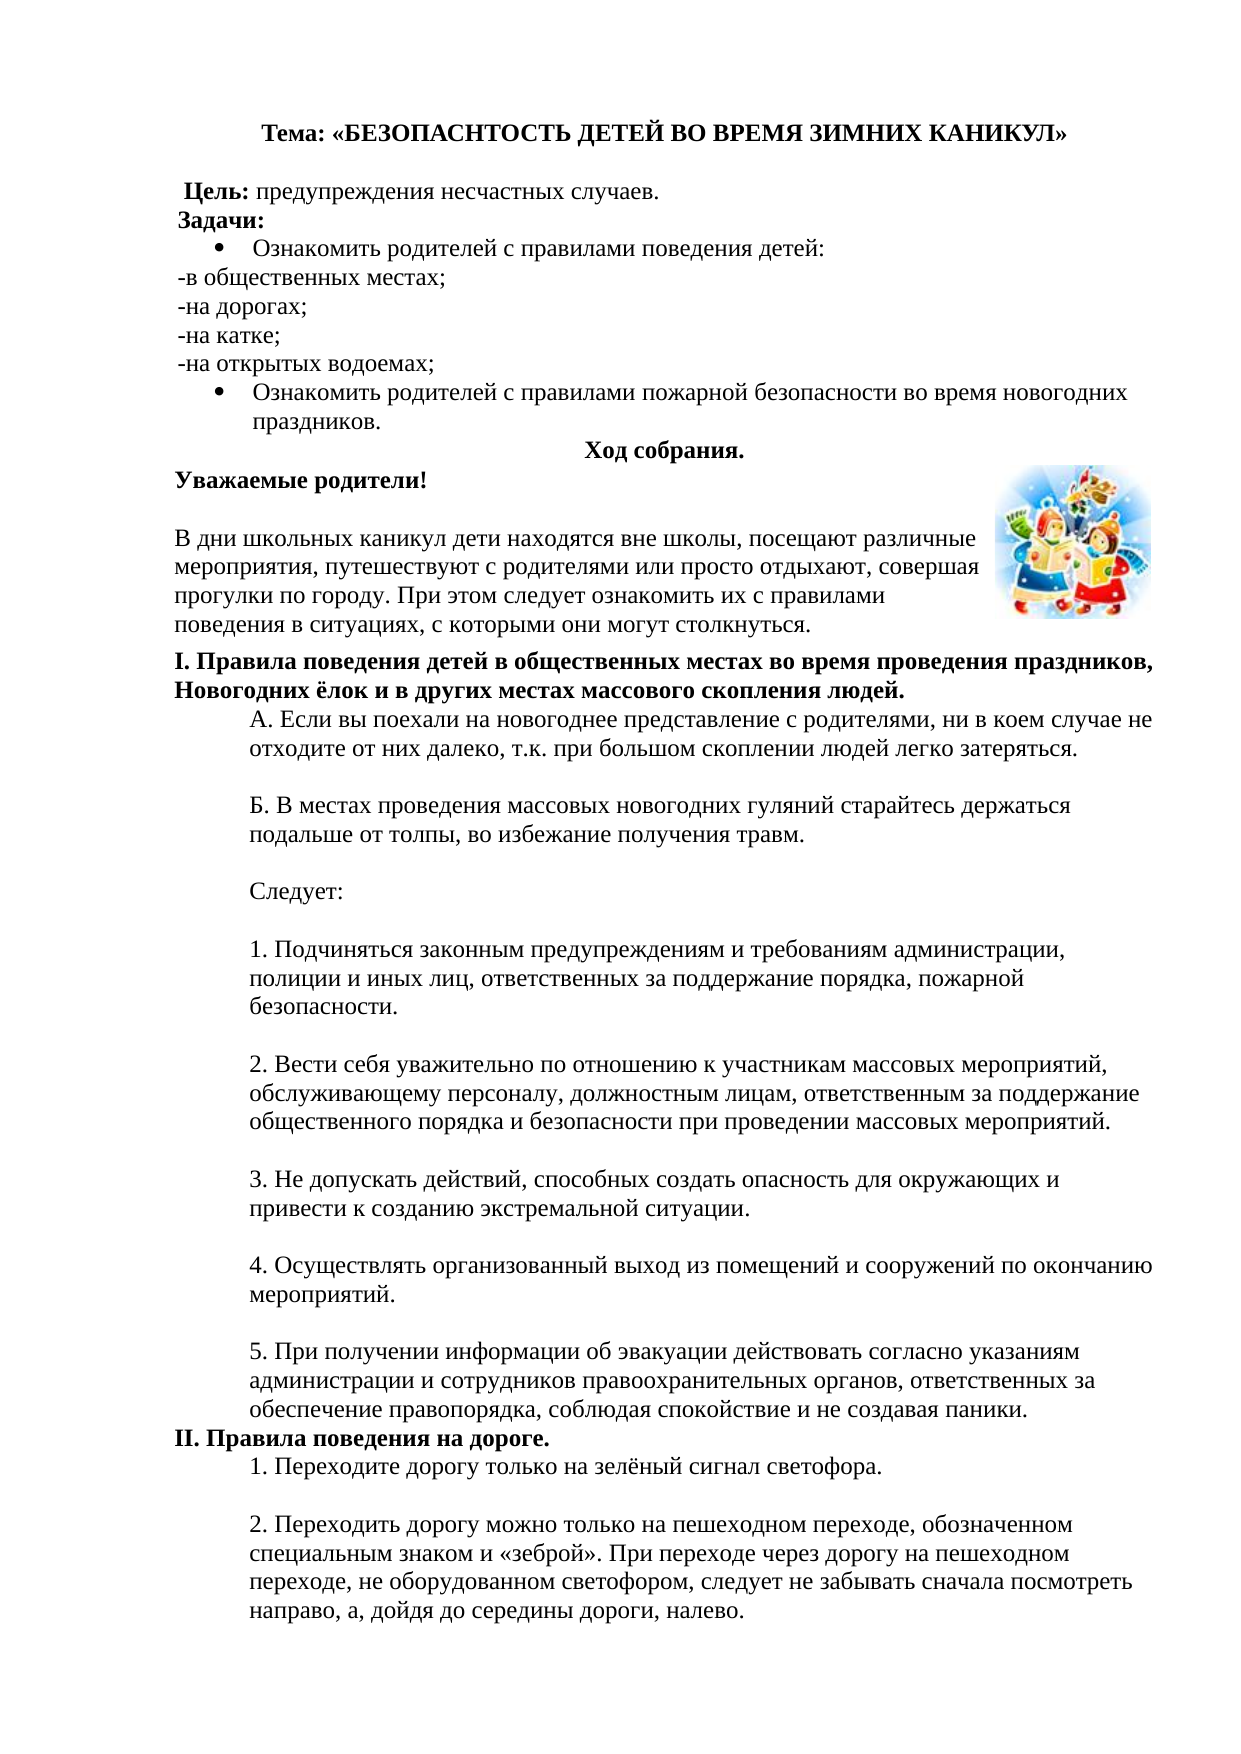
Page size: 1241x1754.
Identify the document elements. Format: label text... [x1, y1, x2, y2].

text Ход собрания. [177, 435, 1152, 463]
text -на катке; [177, 320, 1152, 348]
text Задачи: [177, 205, 1152, 233]
text -в общественных местах; [177, 262, 1152, 291]
picture [994, 465, 1151, 619]
text -на открытых водоемах; [177, 348, 1152, 377]
text Цель: предупреждения несчастных случаев. [177, 176, 1152, 205]
table_header Уважаемые родители! В дни школьных каникул дети находятся вне школы, посещают различные мероприятия, путешествуют с родителями или просто отдыхают, совершая прогулки по городу. При этом следует ознакомить их с правилами поведения в ситуациях, с которыми они могут столкнуться. [173, 464, 989, 645]
table_header [989, 464, 1156, 645]
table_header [173, 645, 1156, 1625]
text -на дорогах; [177, 291, 1152, 320]
list Ознакомить родителей с правилами поведения детей: [215, 233, 1152, 262]
list Ознакомить родителей с правилами пожарной безопасности во время новогодних праздников. [215, 377, 1152, 435]
text Тема: «БЕЗОПАСНТОСТЬ ДЕТЕЙ ВО ВРЕМЯ ЗИМНИХ КАНИКУЛ» [177, 118, 1152, 147]
